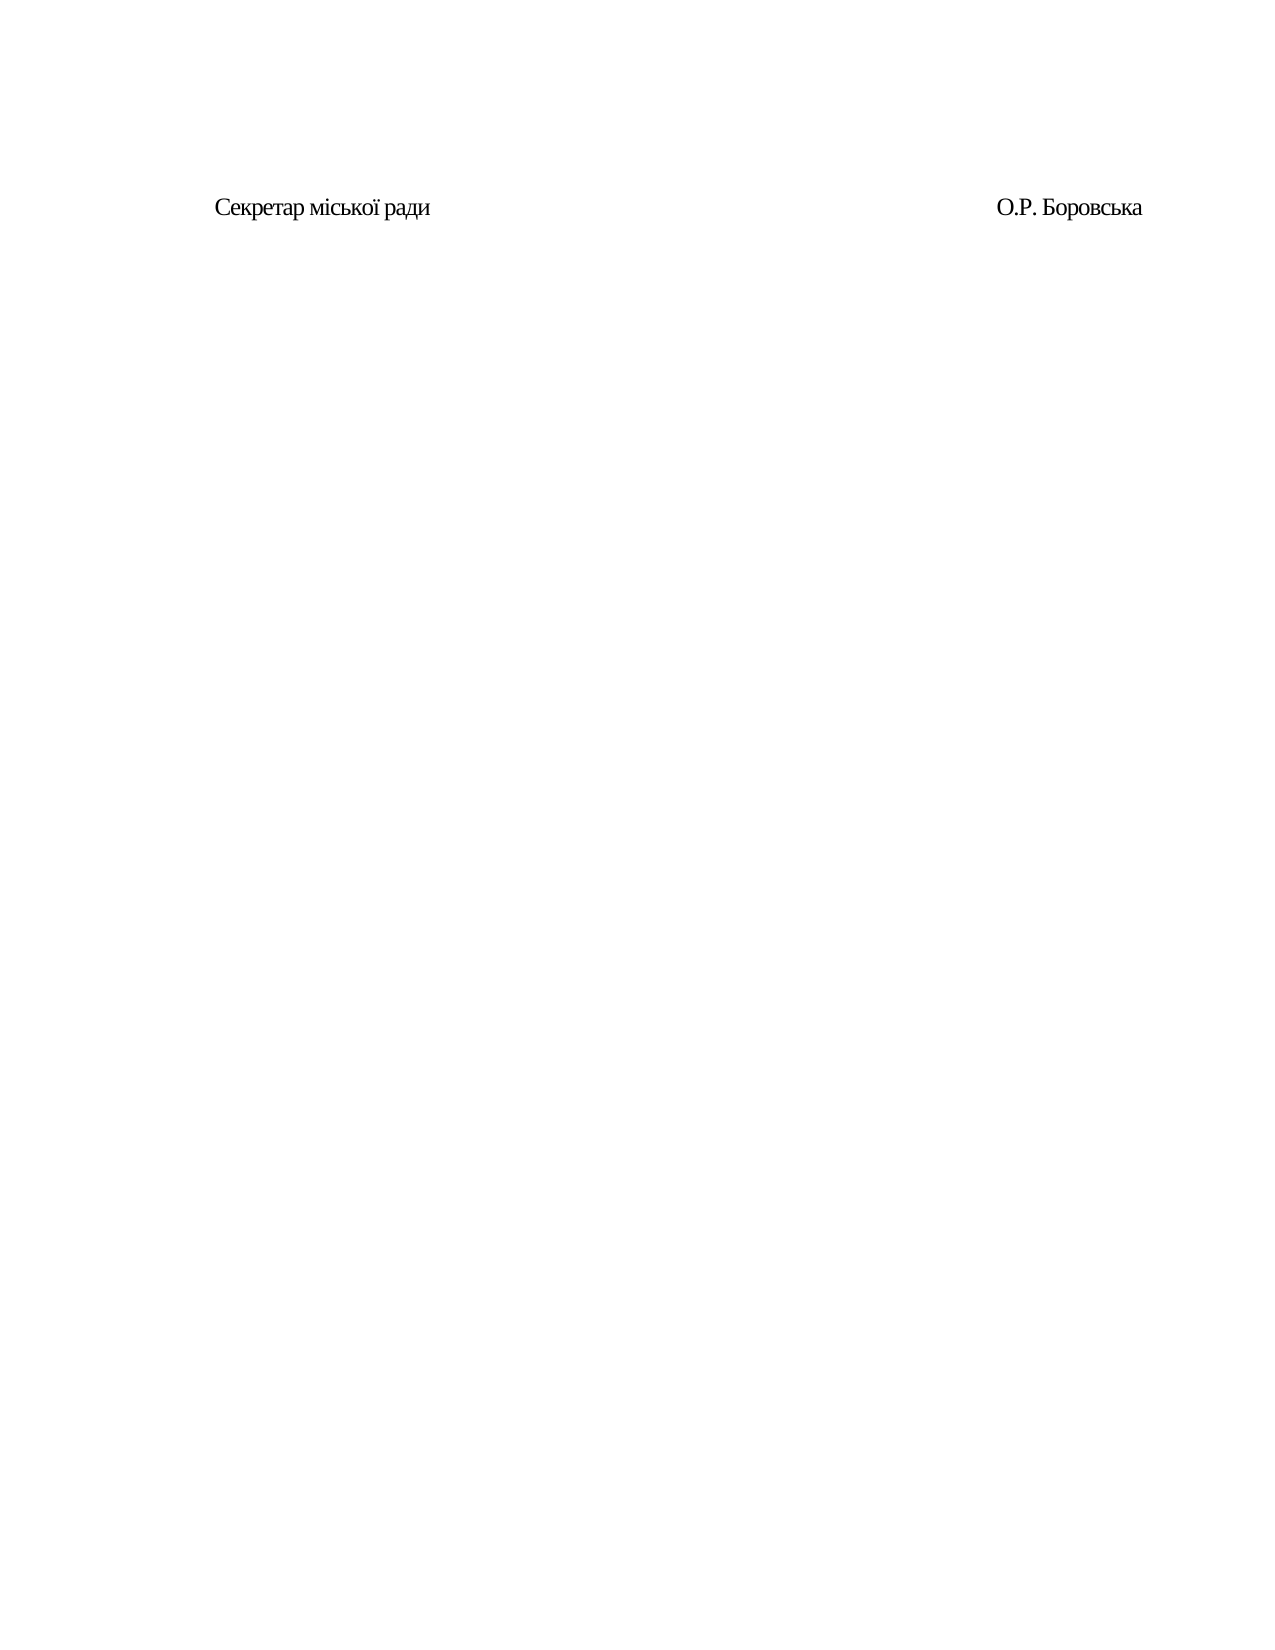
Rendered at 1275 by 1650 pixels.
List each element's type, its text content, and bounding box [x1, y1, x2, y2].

text Секретар міської ради О.Р. Боровська [141, 49, 1181, 221]
